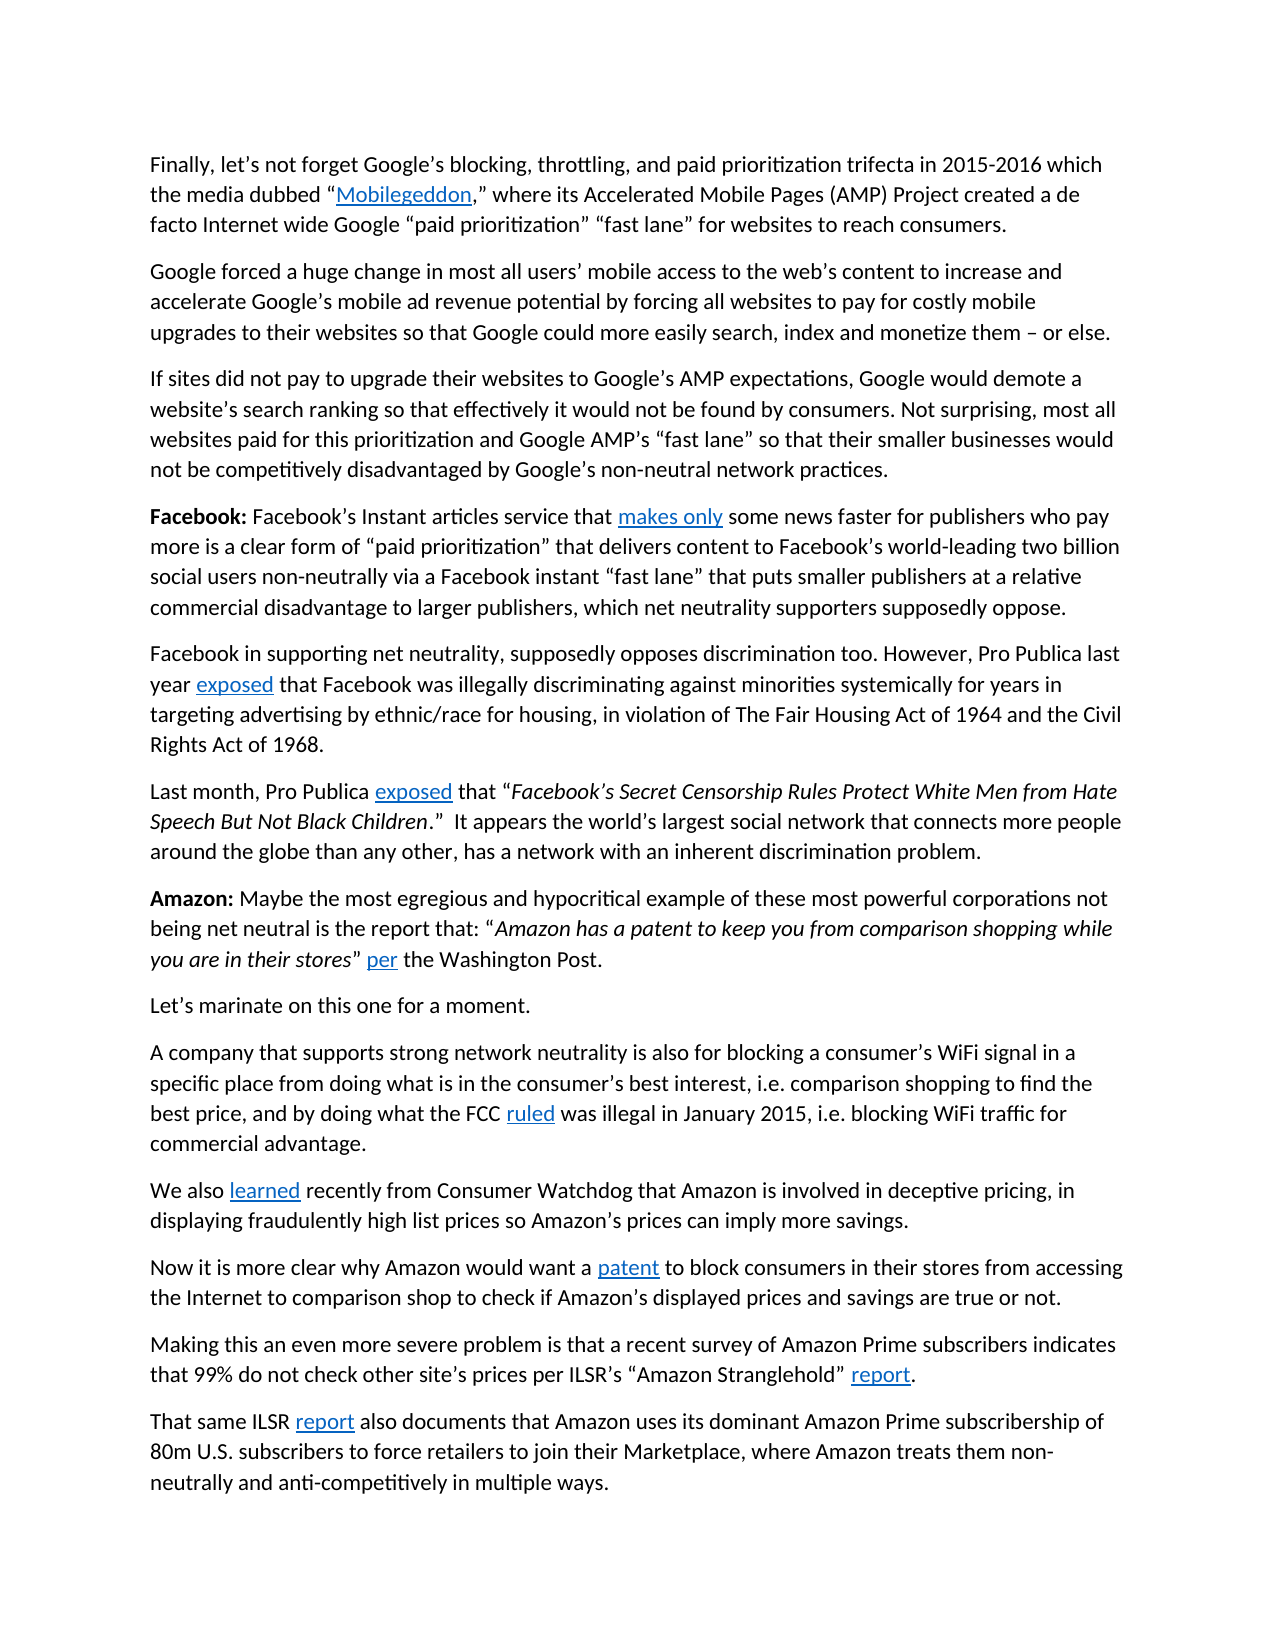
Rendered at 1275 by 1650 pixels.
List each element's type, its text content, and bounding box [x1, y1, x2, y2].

text Finally, let’s not forget Google’s blocking, throttling, and paid prioritization trifecta in 2015-2016 which the media dubbed “Mobilegeddon,” where its Accelerated Mobile Pages (AMP) Project created a de facto Internet wide Google “paid prioritization” “fast lane” for websites to reach consumers. [150, 150, 1125, 238]
text Let’s marinate on this one for a moment. [150, 992, 1125, 1020]
text If sites did not pay to upgrade their websites to Google’s AMP expectations, Google would demote a website’s search ranking so that effectively it would not be found by consumers. Not surprising, most all websites paid for this prioritization and Google AMP’s “fast lane” so that their smaller businesses would not be competitively disadvantaged by Google’s non-neutral network practices. [150, 364, 1125, 483]
text Last month, Pro Publica exposed that “Facebook’s Secret Censorship Rules Protect White Men from Hate Speech But Not Black Children.” It appears the world’s largest social network that connects more people around the globe than any other, has a network with an inherent discrimination problem. [150, 777, 1125, 866]
text That same ILSR report also documents that Amazon uses its dominant Amazon Prime subscribership of 80m U.S. subscribers to force retailers to join their Marketplace, where Amazon treats them non-neutrally and anti-competitively in multiple ways. [150, 1407, 1125, 1496]
text Making this an even more severe problem is that a recent survey of Amazon Prime subscribers indicates that 99% do not check other site’s prices per ILSR’s “Amazon Stranglehold” report. [150, 1330, 1125, 1388]
text Facebook in supporting net neutrality, supposedly opposes discrimination too. However, Pro Publica last year exposed that Facebook was illegally discriminating against minorities systemically for years in targeting advertising by ethnic/race for housing, in violation of The Fair Housing Act of 1964 and the Civil Rights Act of 1968. [150, 639, 1125, 758]
text Now it is more clear why Amazon would want a patent to block consumers in their stores from accessing the Internet to comparison shop to check if Amazon’s displayed prices and savings are true or not. [150, 1253, 1125, 1311]
text A company that supports strong network neutrality is also for blocking a consumer’s WiFi signal in a specific place from doing what is in the consumer’s best interest, i.e. comparison shopping to find the best price, and by doing what the FCC ruled was illegal in January 2015, i.e. blocking WiFi traffic for commercial advantage. [150, 1038, 1125, 1157]
text We also learned recently from Consumer Watchdog that Amazon is involved in deceptive pricing, in displaying fraudulently high list prices so Amazon’s prices can imply more savings. [150, 1176, 1125, 1234]
text Google forced a huge change in most all users’ mobile access to the web’s content to increase and accelerate Google’s mobile ad revenue potential by forcing all websites to pay for costly mobile upgrades to their websites so that Google could more easily search, index and monetize them – or else. [150, 257, 1125, 346]
text Facebook: Facebook’s Instant articles service that makes only some news faster for publishers who pay more is a clear form of “paid prioritization” that delivers content to Facebook’s world-leading two billion social users non-neutrally via a Facebook instant “fast lane” that puts smaller publishers at a relative commercial disadvantage to larger publishers, which net neutrality supporters supposedly oppose. [150, 502, 1125, 621]
text Amazon: Maybe the most egregious and hypocritical example of these most powerful corporations not being net neutral is the report that: “Amazon has a patent to keep you from comparison shopping while you are in their stores” per the Washington Post. [150, 884, 1125, 973]
